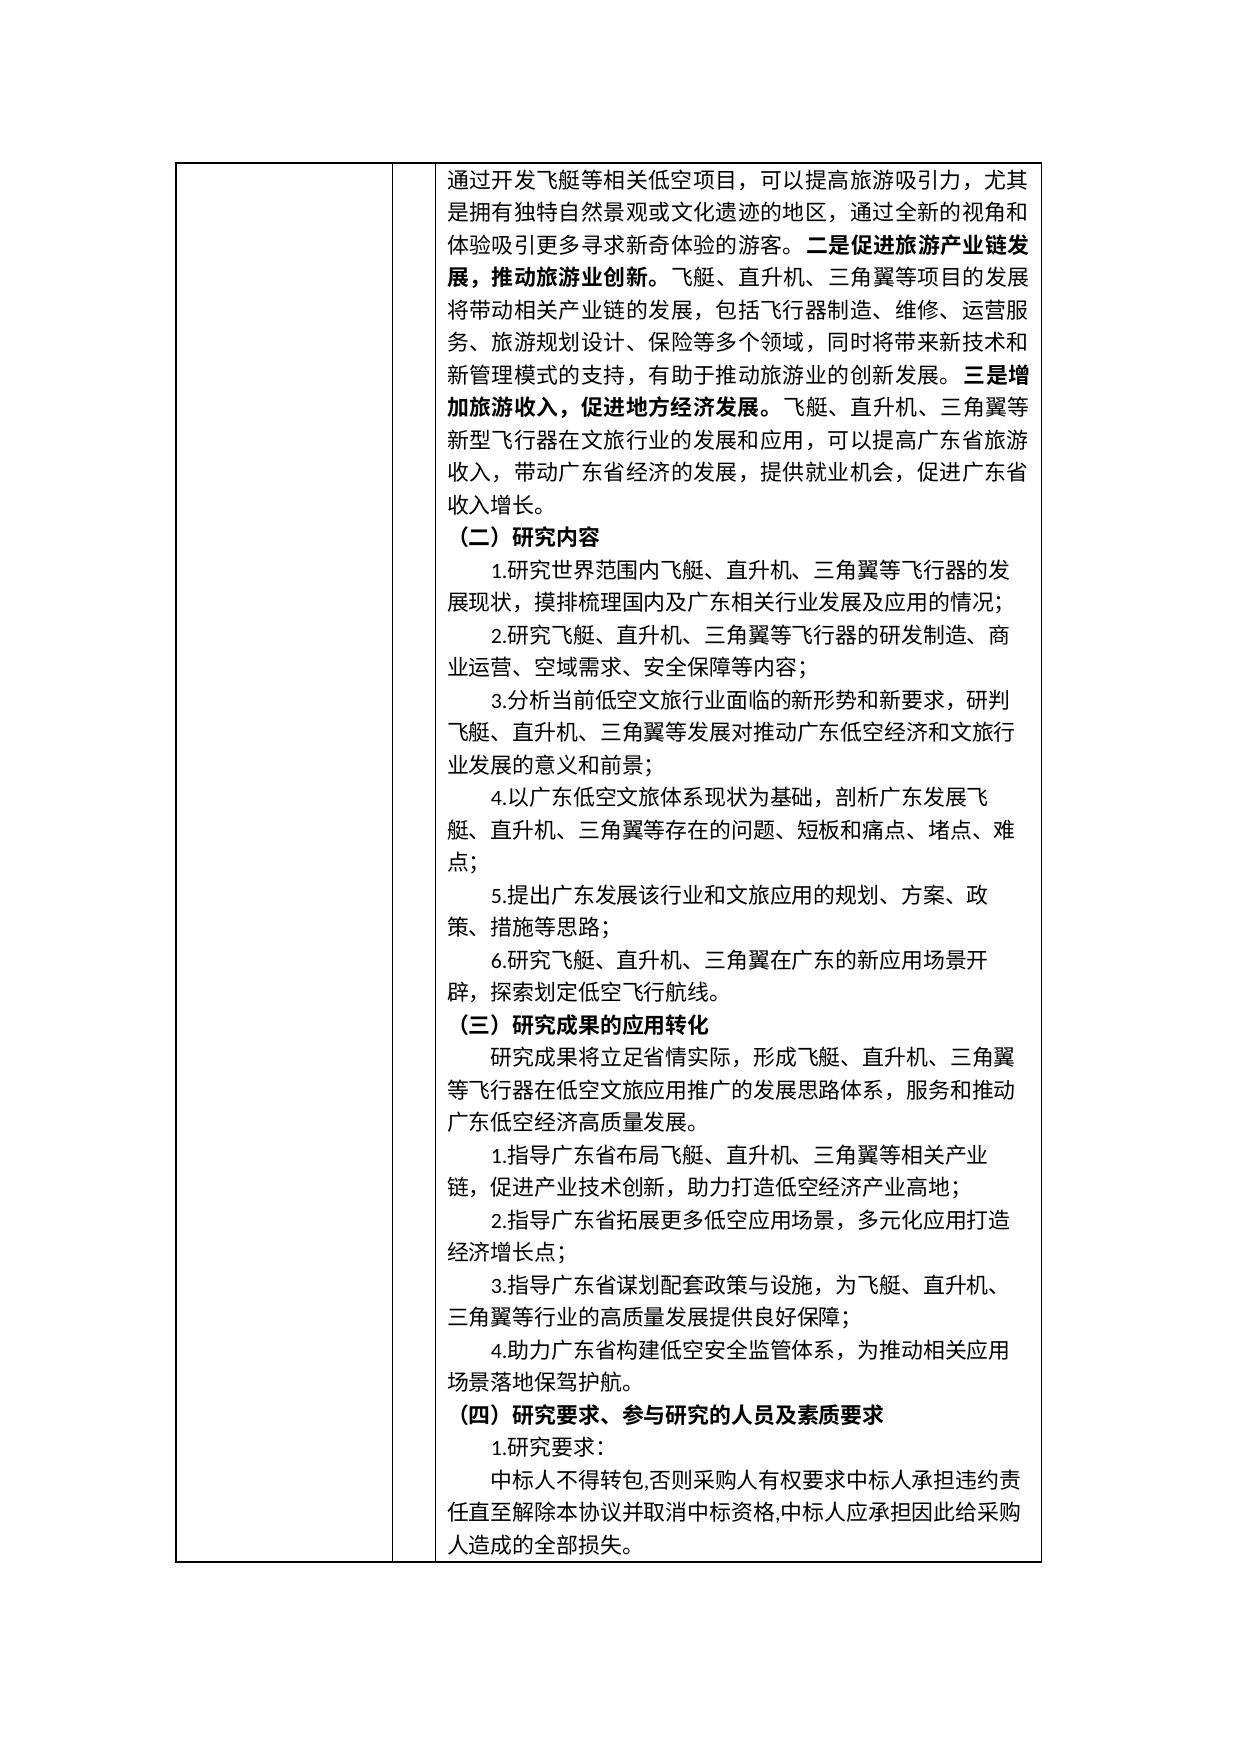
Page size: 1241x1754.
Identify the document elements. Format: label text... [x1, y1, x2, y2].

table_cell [436, 164, 1041, 1561]
table_cell [177, 164, 392, 1561]
table_cell 1 [393, 164, 435, 1561]
